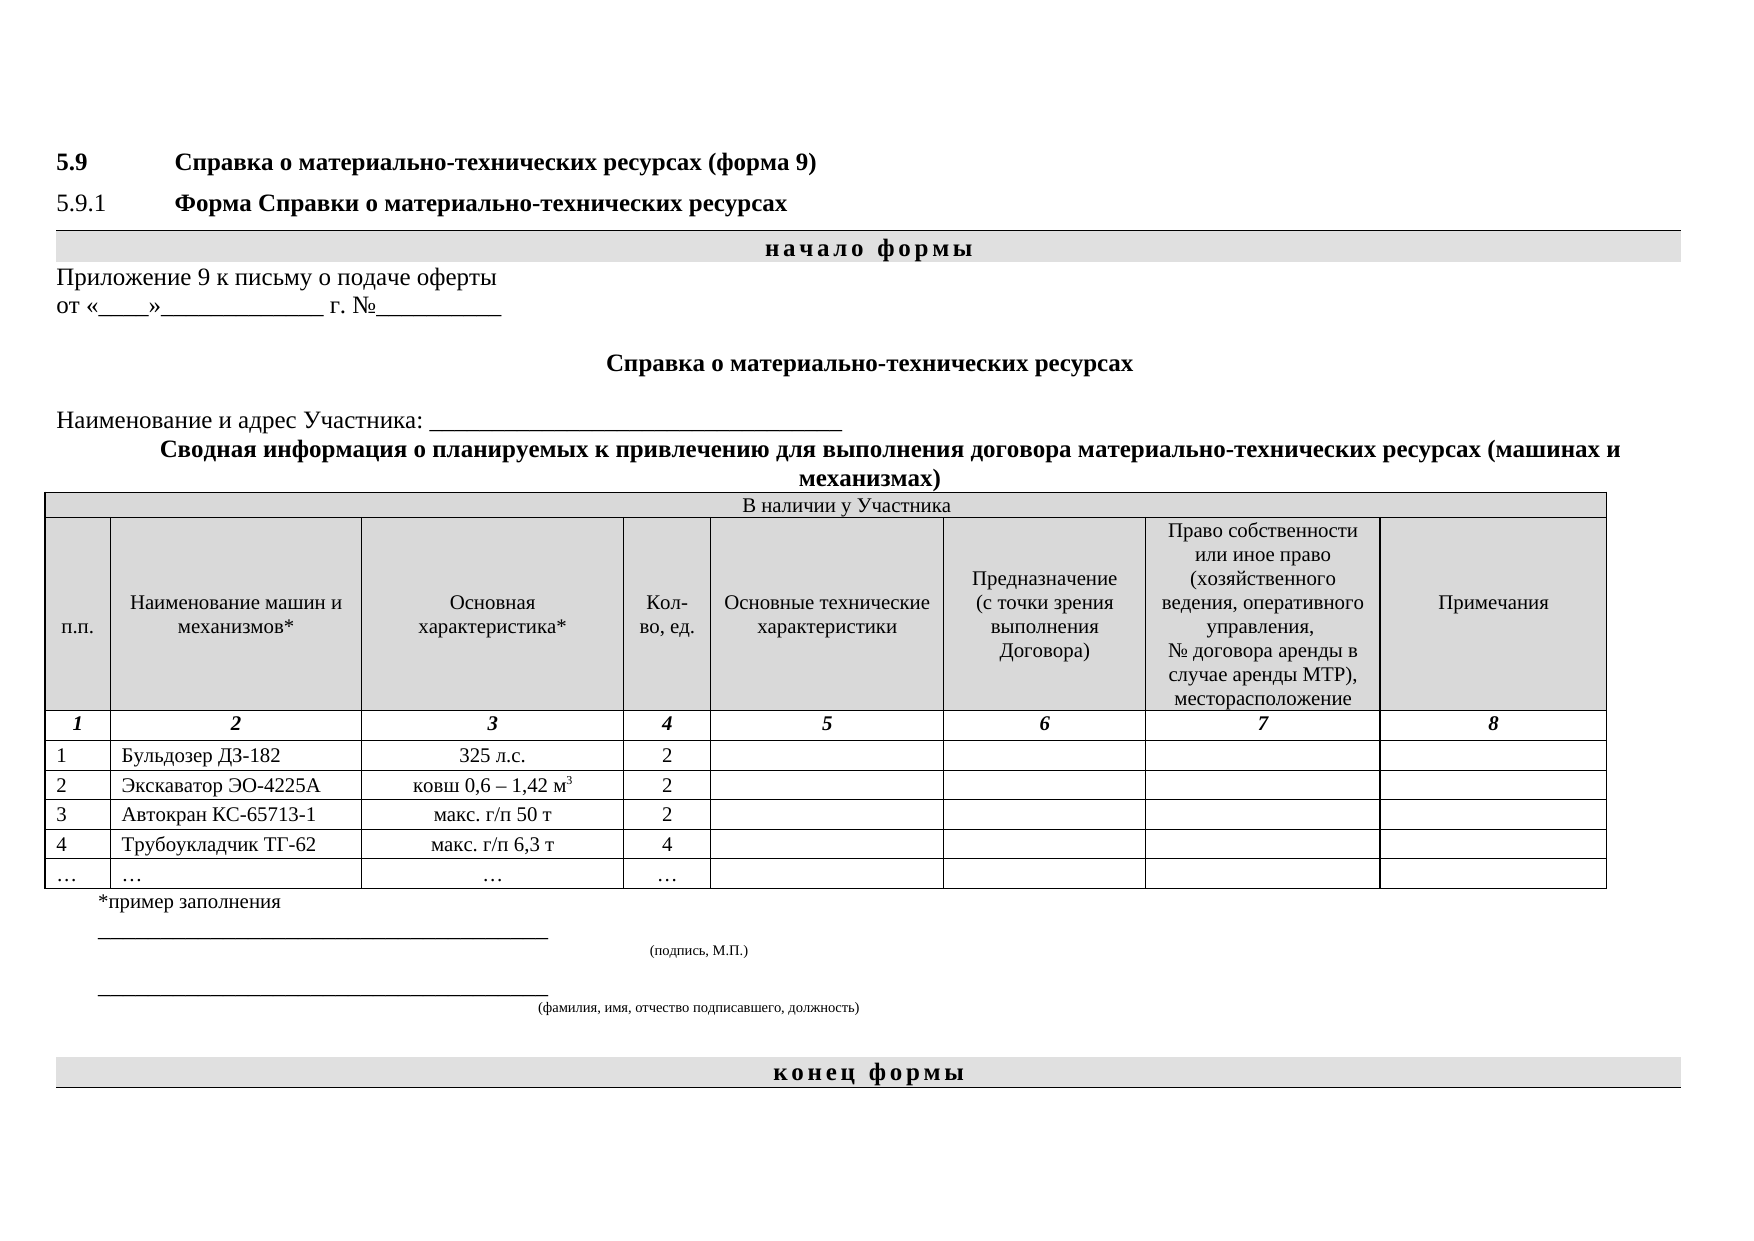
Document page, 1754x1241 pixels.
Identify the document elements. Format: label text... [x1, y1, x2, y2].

table_cell 4 [624, 711, 710, 740]
table_cell [1146, 741, 1379, 769]
text начало формы [56, 231, 1681, 262]
table_cell Предназначение (с точки зрения выполнения Договора) [944, 518, 1145, 710]
table_cell Трубоукладчик ТГ-62 [111, 830, 361, 858]
table_cell [1381, 830, 1606, 858]
table_cell 4 [46, 830, 110, 858]
table_cell 2 [624, 800, 710, 829]
text (фамилия, имя, отчество подписавшего, должность) [56, 999, 1299, 1028]
table_cell 3 [46, 800, 110, 829]
table_header В наличии у Участника [46, 493, 1606, 517]
table_cell [1146, 830, 1379, 858]
text (подпись, М.П.) [56, 942, 1299, 970]
text конец формы [56, 1057, 1681, 1087]
table_cell [1146, 800, 1379, 829]
table_cell 4 [624, 830, 710, 858]
table_cell п.п. [46, 518, 110, 710]
text ____________________________________ [56, 913, 1683, 942]
table_cell 2 [624, 741, 710, 769]
table_cell … [46, 859, 110, 888]
table_cell [944, 741, 1145, 769]
table_cell Основная характеристика* [362, 518, 623, 710]
table_cell 2 [624, 771, 710, 799]
text ____________________________________ [56, 970, 1683, 999]
table_cell 5 [711, 711, 943, 740]
table_cell [711, 800, 943, 829]
table_cell 1 [46, 711, 110, 740]
table_cell Автокран КС-65713-1 [111, 800, 361, 829]
text Сводная информация о планируемых к привлечению для выполнения договора материально-технических ресурсах (машинах и механизмах) [56, 434, 1683, 492]
table_cell Право собственности или иное право (хозяйственного ведения, оперативного управления, № договора аренды в случае аренды МТР), месторасположение [1146, 518, 1379, 710]
table_cell 2 [46, 771, 110, 799]
table_cell Основные технические характеристики [711, 518, 943, 710]
subtitle Справка о материально-технических ресурсах (форма 9) [56, 147, 1683, 176]
table_cell [944, 771, 1145, 799]
table_cell макс. г/п 50 т [362, 800, 623, 829]
table_cell 3 [362, 711, 623, 740]
table_cell Бульдозер ДЗ-182 [111, 741, 361, 769]
subtitle Форма Справки о материально-технических ресурсах [56, 188, 1683, 217]
table_cell 325 л.с. [362, 741, 623, 769]
table_cell … [362, 859, 623, 888]
text *пример заполнения [56, 889, 1683, 913]
table_cell … [624, 859, 710, 888]
table_cell [944, 859, 1145, 888]
table_cell [1146, 771, 1379, 799]
table_cell [1381, 771, 1606, 799]
table_cell ковш 0,6 – 1,42 м3 [362, 771, 623, 799]
text Приложение 9 к письму о подаче оферты от «____»_____________ г. №__________ [56, 262, 1683, 319]
table_cell 2 [111, 711, 361, 740]
table_cell 8 [1381, 711, 1606, 740]
table_cell [1381, 859, 1606, 888]
table_cell [711, 771, 943, 799]
table_cell Экскаватор ЭО-4225А [111, 771, 361, 799]
table_cell [711, 741, 943, 769]
table_cell [711, 830, 943, 858]
table_cell 6 [944, 711, 1145, 740]
table_cell Примечания [1381, 518, 1606, 710]
text Справка о материально-технических ресурсах [56, 348, 1683, 377]
table_cell Кол-во, ед. [624, 518, 710, 710]
table_cell [944, 800, 1145, 829]
table_cell 7 [1146, 711, 1379, 740]
table_cell [944, 830, 1145, 858]
table_cell Наименование машин и механизмов* [111, 518, 361, 710]
table_cell [1146, 859, 1379, 888]
table_cell [1381, 741, 1606, 769]
table_cell 1 [46, 741, 110, 769]
table_cell … [111, 859, 361, 888]
text Наименование и адрес Участника: _________________________________ [56, 405, 1683, 434]
table_cell [1381, 800, 1606, 829]
table_cell [711, 859, 943, 888]
table_cell макс. г/п 6,3 т [362, 830, 623, 858]
